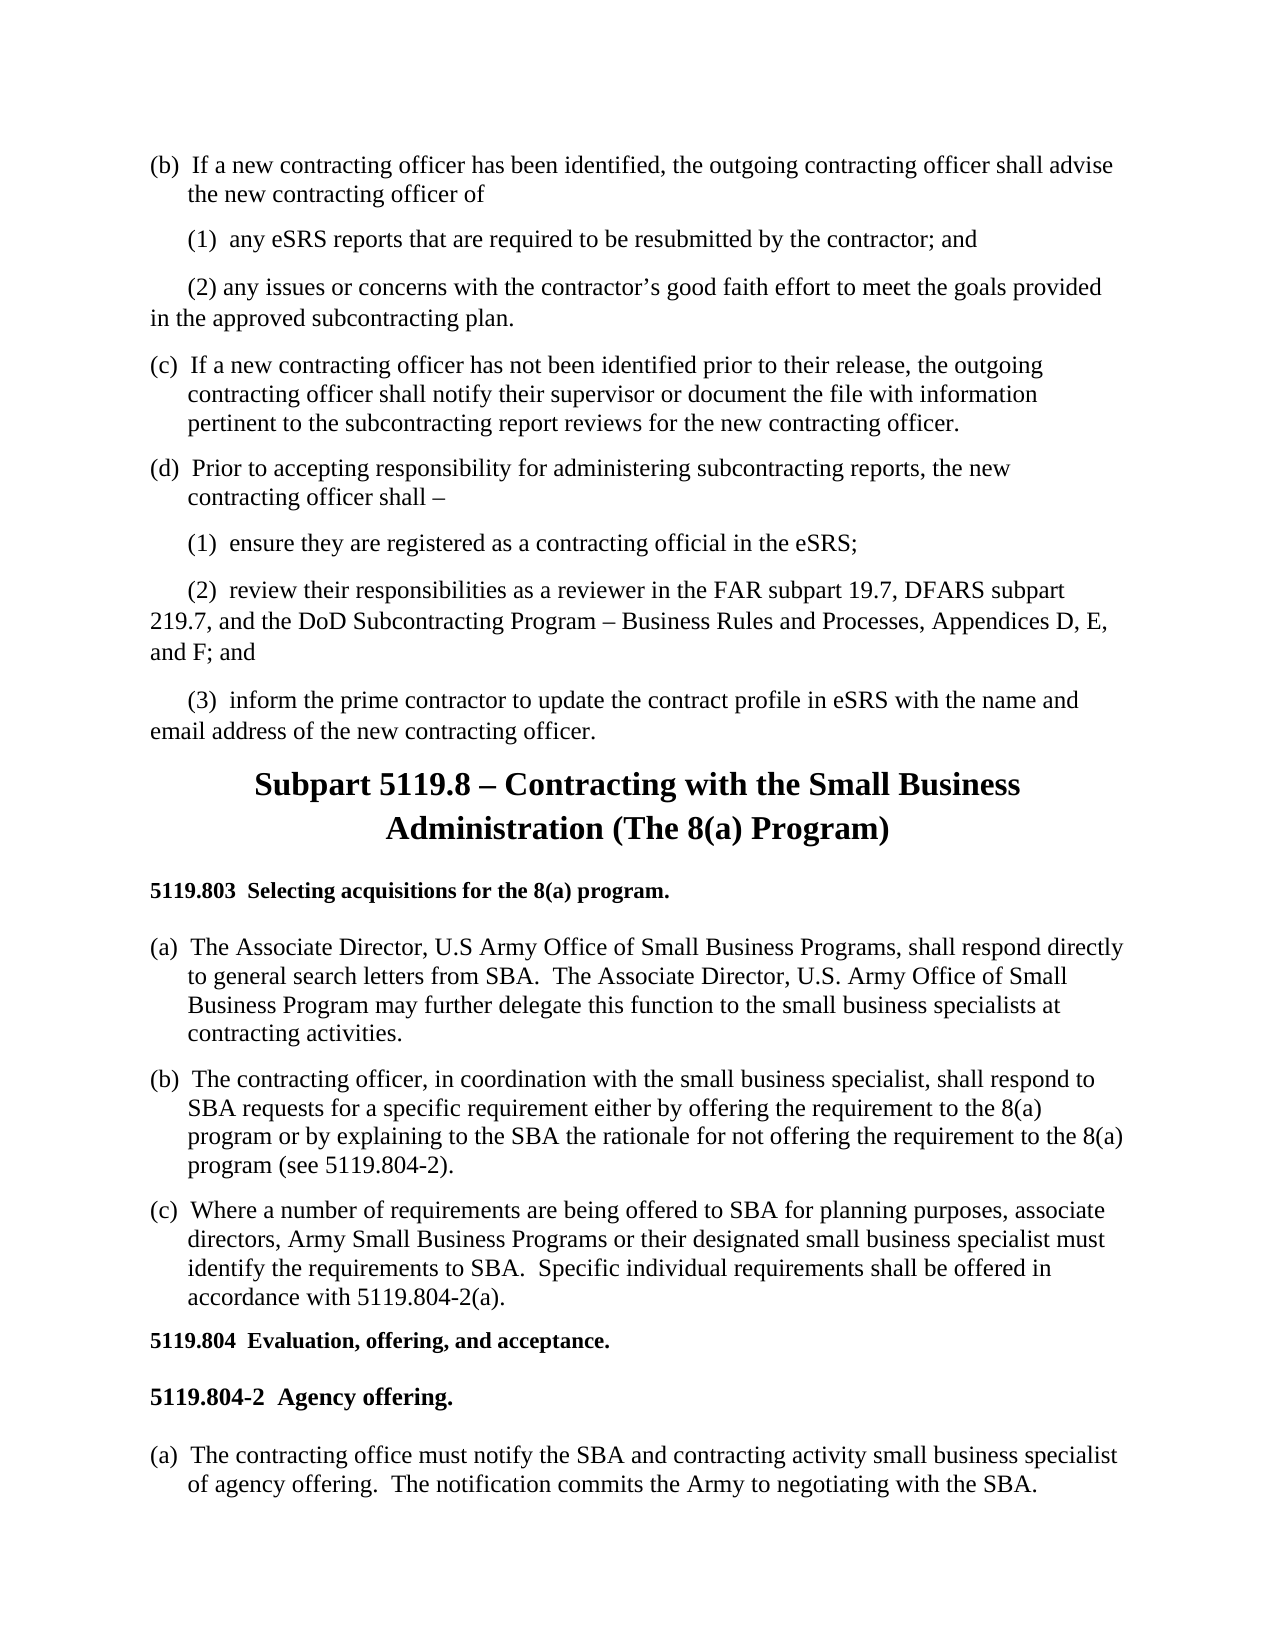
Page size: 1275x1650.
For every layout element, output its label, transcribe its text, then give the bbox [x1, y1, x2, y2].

list (b) If a new contracting officer has been identified, the outgoing contracting officer shall advise the new contracting officer of [150, 150, 1125, 207]
subtitle Subpart 5119.8 – Contracting with the Small Business Administration (The 8(a) Program) [150, 764, 1125, 846]
list (3) inform the prime contractor to update the contract profile in eSRS with the name and email address of the new contracting officer. [150, 685, 1125, 745]
list (c) If a new contracting officer has not been identified prior to their release, the outgoing contracting officer shall notify their supervisor or document the file with information pertinent to the subcontracting report reviews for the new contracting officer. [150, 351, 1125, 437]
subtitle 5119.803 Selecting acquisitions for the 8(a) program. [150, 877, 1125, 903]
list (c) Where a number of requirements are being offered to SBA for planning purposes, associate directors, Army Small Business Programs or their designated small business specialist must identify the requirements to SBA. Specific individual requirements shall be offered in accordance with 5119.804-2(a). [150, 1196, 1125, 1311]
list (1) any eSRS reports that are required to be resubmitted by the contractor; and [150, 224, 1125, 253]
list (2) any issues or concerns with the contractor’s good faith effort to meet the goals provided in the approved subcontracting plan. [150, 272, 1125, 332]
list (a) The contracting office must notify the SBA and contracting activity small business specialist of agency offering. The notification commits the Army to negotiating with the SBA. [150, 1441, 1125, 1498]
subtitle 5119.804 Evaluation, offering, and acceptance. [150, 1327, 1125, 1354]
list (d) Prior to accepting responsibility for administering subcontracting reports, the new contracting officer shall – [150, 453, 1125, 511]
list (2) review their responsibilities as a reviewer in the FAR subpart 19.7, DFARS subpart 219.7, and the DoD Subcontracting Program – Business Rules and Processes, Appendices D, E, and F; and [150, 575, 1125, 666]
list (a) The Associate Director, U.S Army Office of Small Business Programs, shall respond directly to general search letters from SBA. The Associate Director, U.S. Army Office of Small Business Program may further delegate this function to the small business specialists at contracting activities. [150, 932, 1125, 1047]
list (b) The contracting officer, in coordination with the small business specialist, shall respond to SBA requests for a specific requirement either by offering the requirement to the 8(a) program or by explaining to the SBA the rationale for not offering the requirement to the 8(a) program (see 5119.804-2). [150, 1064, 1125, 1179]
list (1) ensure they are registered as a contracting official in the eSRS; [150, 528, 1125, 556]
subtitle 5119.804-2 Agency offering. [150, 1382, 1125, 1411]
